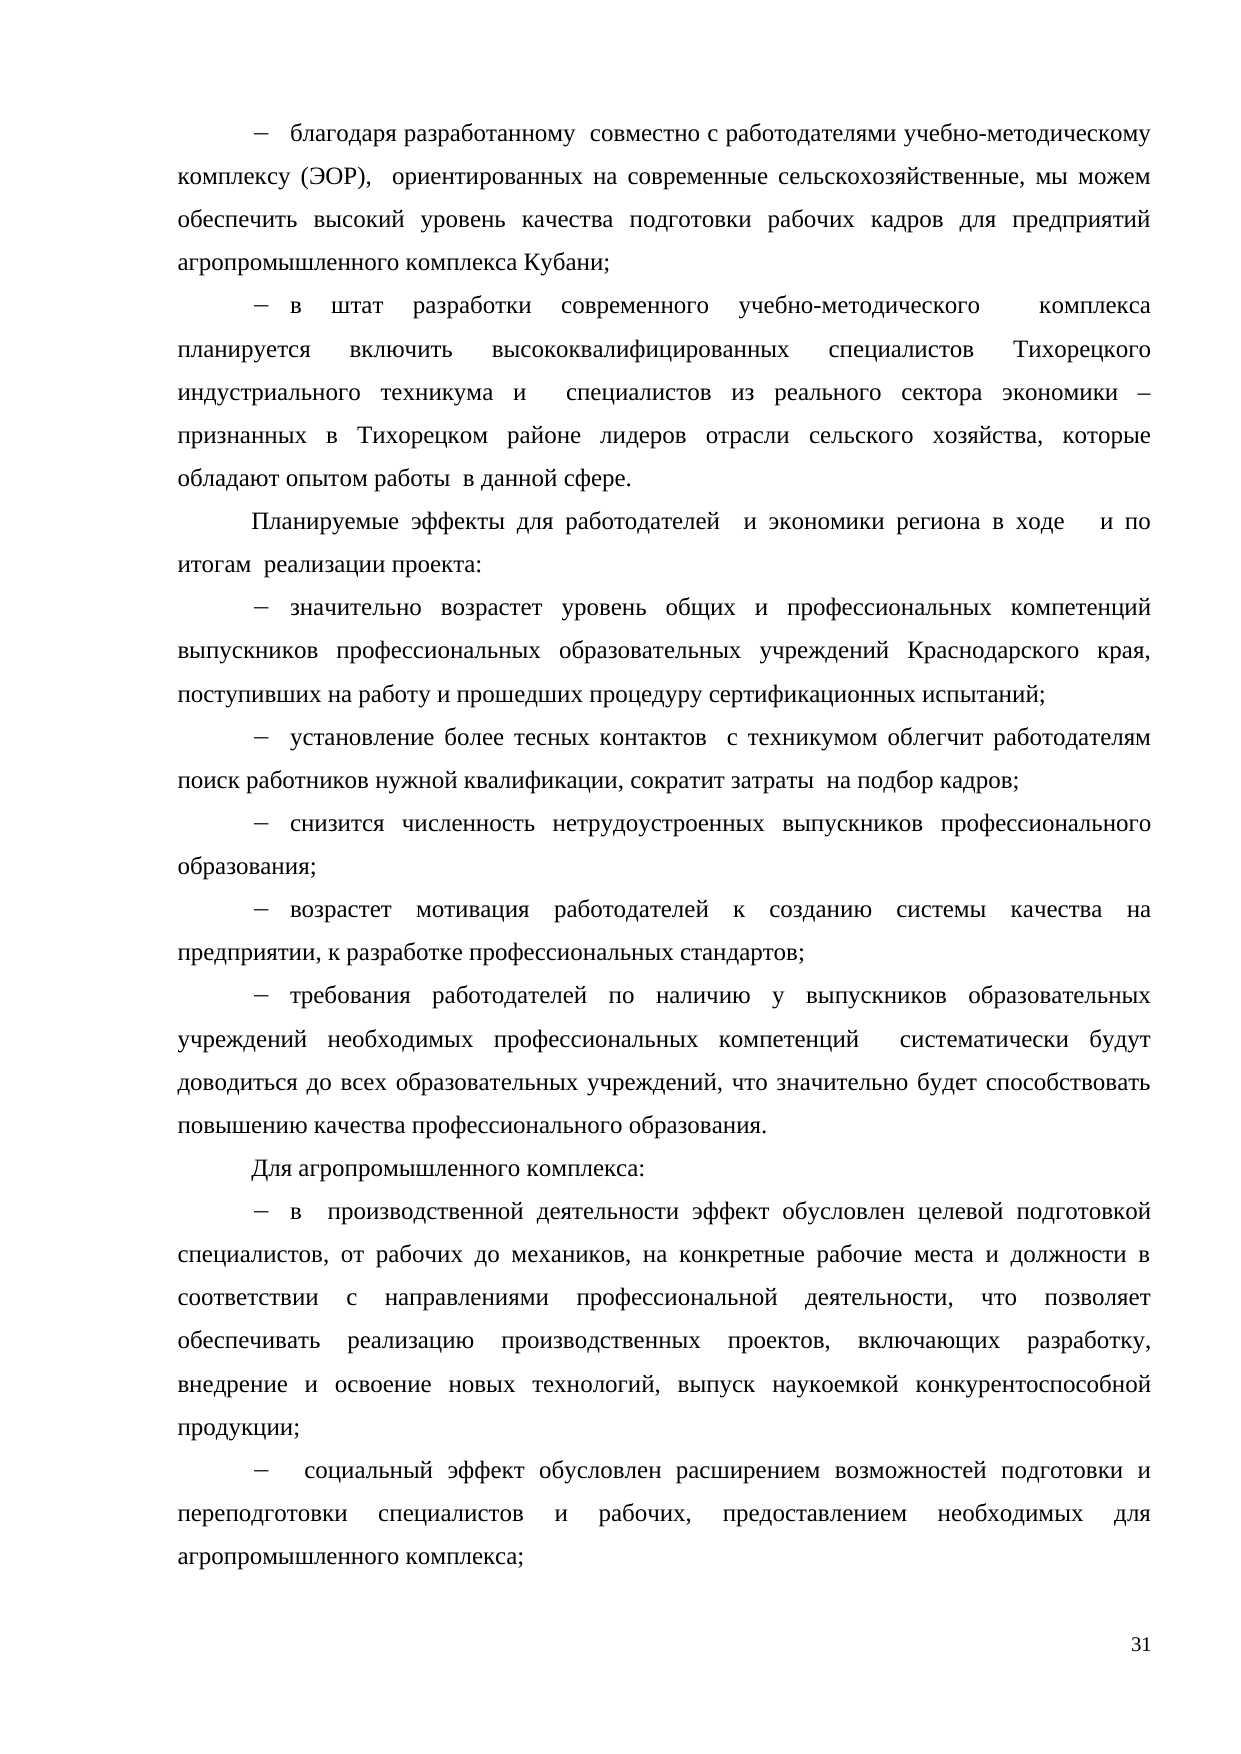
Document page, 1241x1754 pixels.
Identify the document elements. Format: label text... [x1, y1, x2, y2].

list в штат разработки современного учебно-методического комплекса планируется включить высококвалифицированных специалистов Тихорецкого индустриального техникума и специалистов из реального сектора экономики – признанных в Тихорецком районе лидеров отрасли сельского хозяйства, которые обладают опытом работы в данной сфере. [177, 291, 1152, 492]
list благодаря разработанному совместно с работодателями учебно-методическому комплексу (ЭОР), ориентированных на современные сельскохозяйственные, мы можем обеспечить высокий уровень качества подготовки рабочих кадров для предприятий агропромышленного комплекса Кубани; [177, 118, 1152, 276]
text Планируемые эффекты для работодателей и экономики региона в ходе и по итогам реализации проекта: [177, 506, 1152, 578]
list требования работодателей по наличию у выпускников образовательных учреждений необходимых профессиональных компетенций систематически будут доводиться до всех образовательных учреждений, что значительно будет способствовать повышению качества профессионального образования. [177, 981, 1152, 1139]
list снизится численность нетрудоустроенных выпускников профессионального образования; [177, 808, 1152, 880]
list установление более тесных контактов с техникумом облегчит работодателям поиск работников нужной квалификации, сократит затраты на подбор кадров; [177, 722, 1152, 794]
text Для агропромышленного комплекса: [177, 1153, 1152, 1182]
list возрастет мотивация работодателей к созданию системы качества на предприятии, к разработке профессиональных стандартов; [177, 894, 1152, 966]
list социальный эффект обусловлен расширением возможностей подготовки и переподготовки специалистов и рабочих, предоставлением необходимых для агропромышленного комплекса; [177, 1455, 1152, 1570]
list в производственной деятельности эффект обусловлен целевой подготовкой специалистов, от рабочих до механиков, на конкретные рабочие места и должности в соответствии с направлениями профессиональной деятельности, что позволяет обеспечивать реализацию производственных проектов, включающих разработку, внедрение и освоение новых технологий, выпуск наукоемкой конкурентоспособной продукции; [177, 1196, 1152, 1441]
list значительно возрастет уровень общих и профессиональных компетенций выпускников профессиональных образовательных учреждений Краснодарского края, поступивших на работу и прошедших процедуру сертификационных испытаний; [177, 592, 1152, 707]
